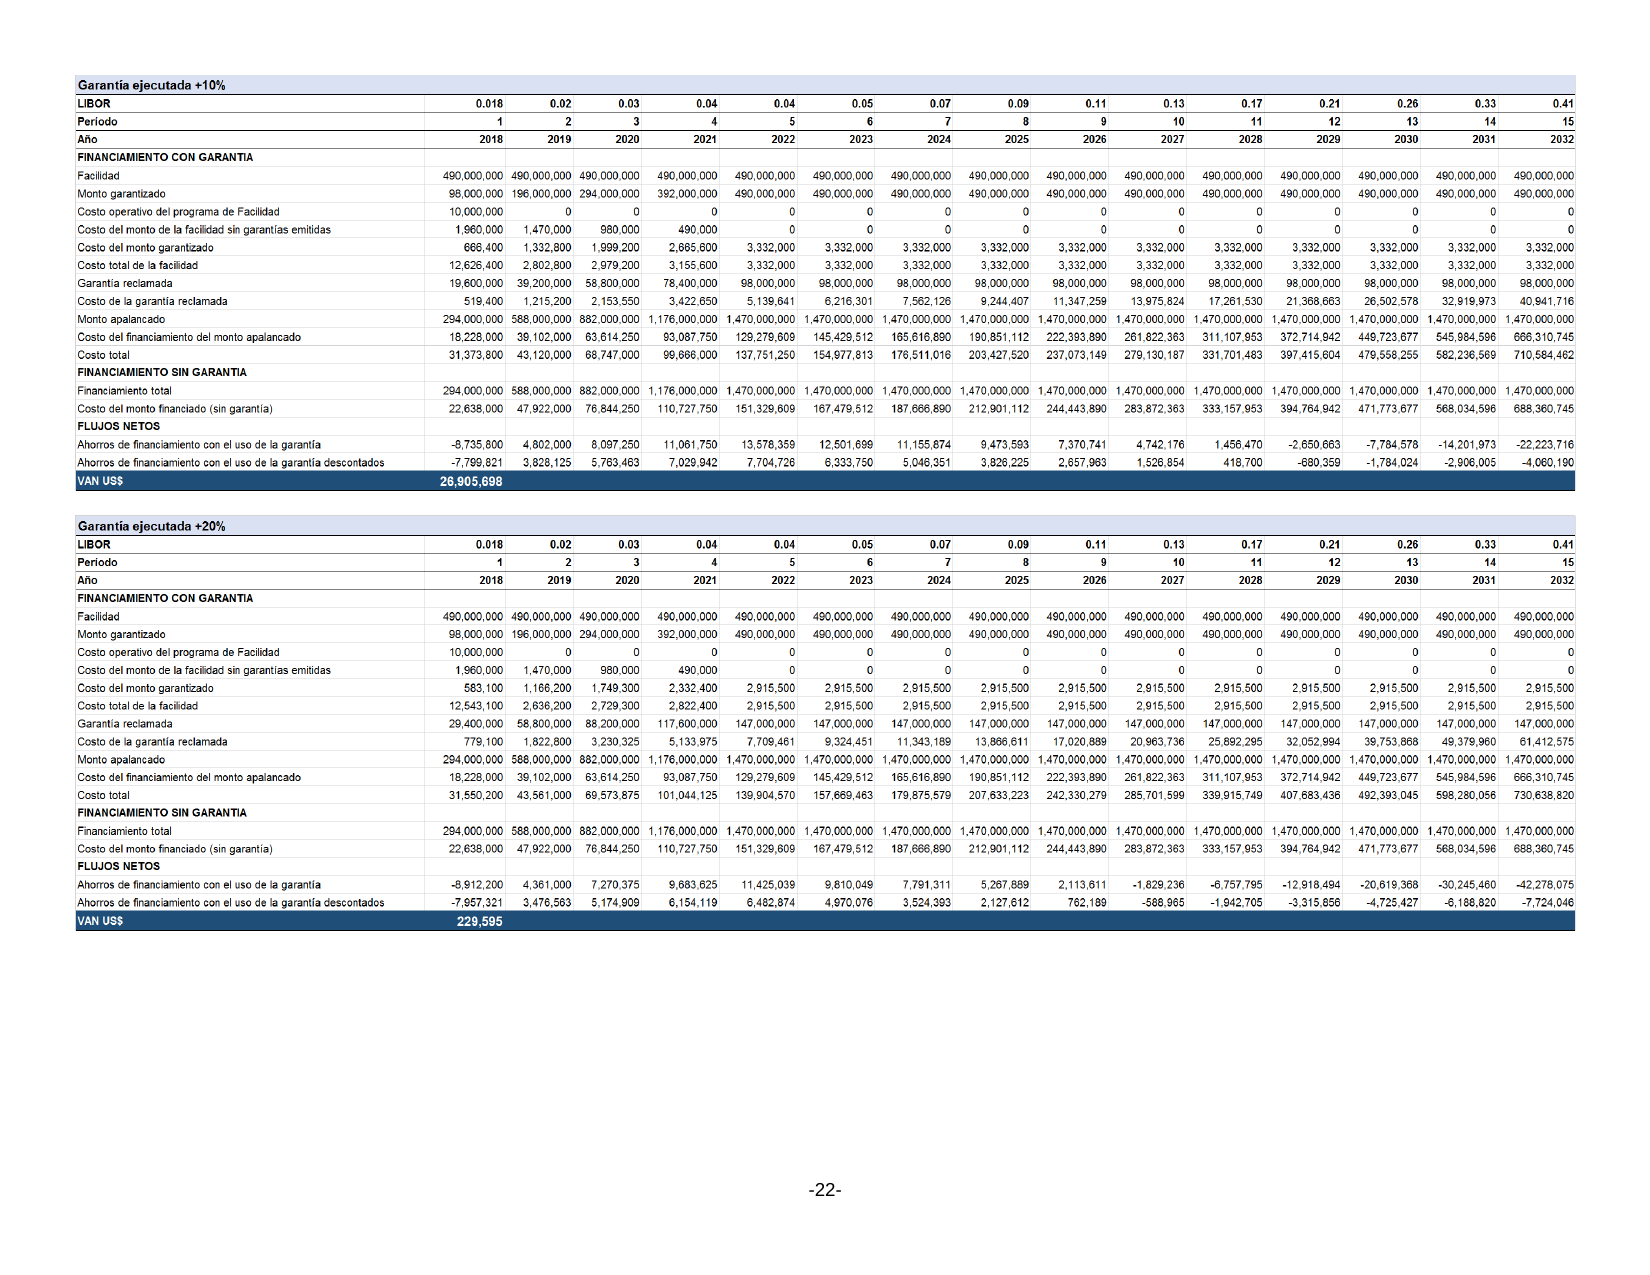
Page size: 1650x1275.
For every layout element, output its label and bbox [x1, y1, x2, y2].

picture [75, 515, 1576, 931]
picture [75, 75, 1576, 491]
